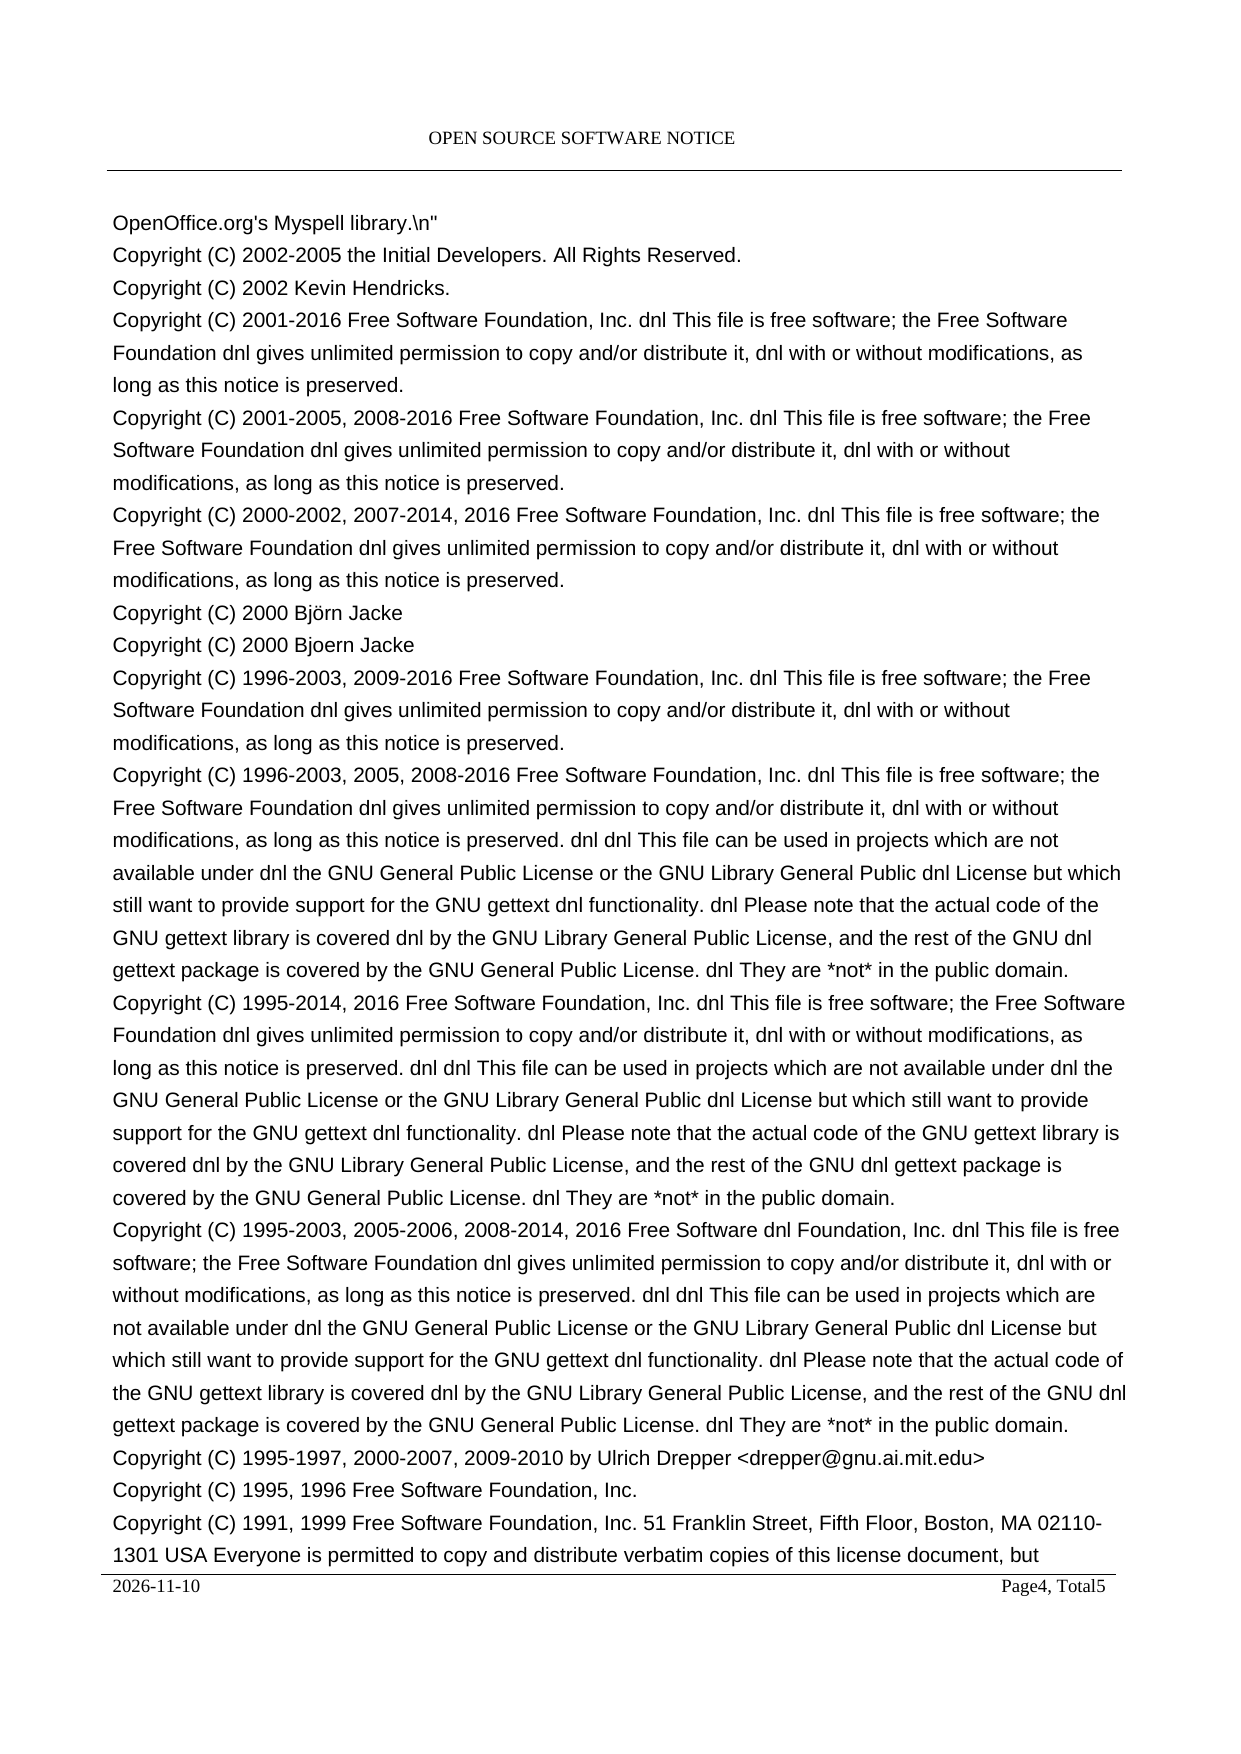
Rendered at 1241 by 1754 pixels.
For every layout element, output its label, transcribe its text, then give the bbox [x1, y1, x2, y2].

text Copyright (C) 1995-2014, 2016 Free Software Foundation, Inc. dnl This file is free software; the Free Software Foundation dnl gives unlimited permission to copy and/or distribute it, dnl with or without modifications, as long as this notice is preserved. dnl dnl This file can be used in projects which are not available under dnl the GNU General Public License or the GNU Library General Public dnl License but which still want to provide support for the GNU gettext dnl functionality. dnl Please note that the actual code of the GNU gettext library is covered dnl by the GNU Library General Public License, and the rest of the GNU dnl gettext package is covered by the GNU General Public License. dnl They are *not* in the public domain. [112, 986, 1128, 1214]
text Copyright (C) 1996-2003, 2005, 2008-2016 Free Software Foundation, Inc. dnl This file is free software; the Free Software Foundation dnl gives unlimited permission to copy and/or distribute it, dnl with or without modifications, as long as this notice is preserved. dnl dnl This file can be used in projects which are not available under dnl the GNU General Public License or the GNU Library General Public dnl License but which still want to provide support for the GNU gettext dnl functionality. dnl Please note that the actual code of the GNU gettext library is covered dnl by the GNU Library General Public License, and the rest of the GNU dnl gettext package is covered by the GNU General Public License. dnl They are *not* in the public domain. [112, 759, 1128, 986]
text Copyright (C) 2001-2016 Free Software Foundation, Inc. dnl This file is free software; the Free Software Foundation dnl gives unlimited permission to copy and/or distribute it, dnl with or without modifications, as long as this notice is preserved. [112, 304, 1128, 401]
text Copyright (C) 2000 Bjoern Jacke [112, 629, 1128, 661]
text Copyright (C) 1995-2003, 2005-2006, 2008-2014, 2016 Free Software dnl Foundation, Inc. dnl This file is free software; the Free Software Foundation dnl gives unlimited permission to copy and/or distribute it, dnl with or without modifications, as long as this notice is preserved. dnl dnl This file can be used in projects which are not available under dnl the GNU General Public License or the GNU Library General Public dnl License but which still want to provide support for the GNU gettext dnl functionality. dnl Please note that the actual code of the GNU gettext library is covered dnl by the GNU Library General Public License, and the rest of the GNU dnl gettext package is covered by the GNU General Public License. dnl They are *not* in the public domain. [112, 1214, 1128, 1441]
text Copyright (C) 1995-1997, 2000-2007, 2009-2010 by Ulrich Drepper <drepper@gnu.ai.mit.edu> [112, 1441, 1128, 1474]
text Copyright (C) 1995, 1996 Free Software Foundation, Inc. [112, 1474, 1128, 1506]
text Copyright (C) 1996-2003, 2009-2016 Free Software Foundation, Inc. dnl This file is free software; the Free Software Foundation dnl gives unlimited permission to copy and/or distribute it, dnl with or without modifications, as long as this notice is preserved. [112, 661, 1128, 759]
text Copyright (C) 2002-2005 the Initial Developers. All Rights Reserved. [112, 239, 1128, 271]
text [112, 206, 1128, 239]
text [112, 1506, 1128, 1571]
text Copyright (C) 2001-2005, 2008-2016 Free Software Foundation, Inc. dnl This file is free software; the Free Software Foundation dnl gives unlimited permission to copy and/or distribute it, dnl with or without modifications, as long as this notice is preserved. [112, 401, 1128, 499]
text Copyright (C) 2000 Björn Jacke [112, 596, 1128, 629]
text Copyright (C) 2002 Kevin Hendricks. [112, 271, 1128, 304]
text Copyright (C) 2000-2002, 2007-2014, 2016 Free Software Foundation, Inc. dnl This file is free software; the Free Software Foundation dnl gives unlimited permission to copy and/or distribute it, dnl with or without modifications, as long as this notice is preserved. [112, 499, 1128, 596]
